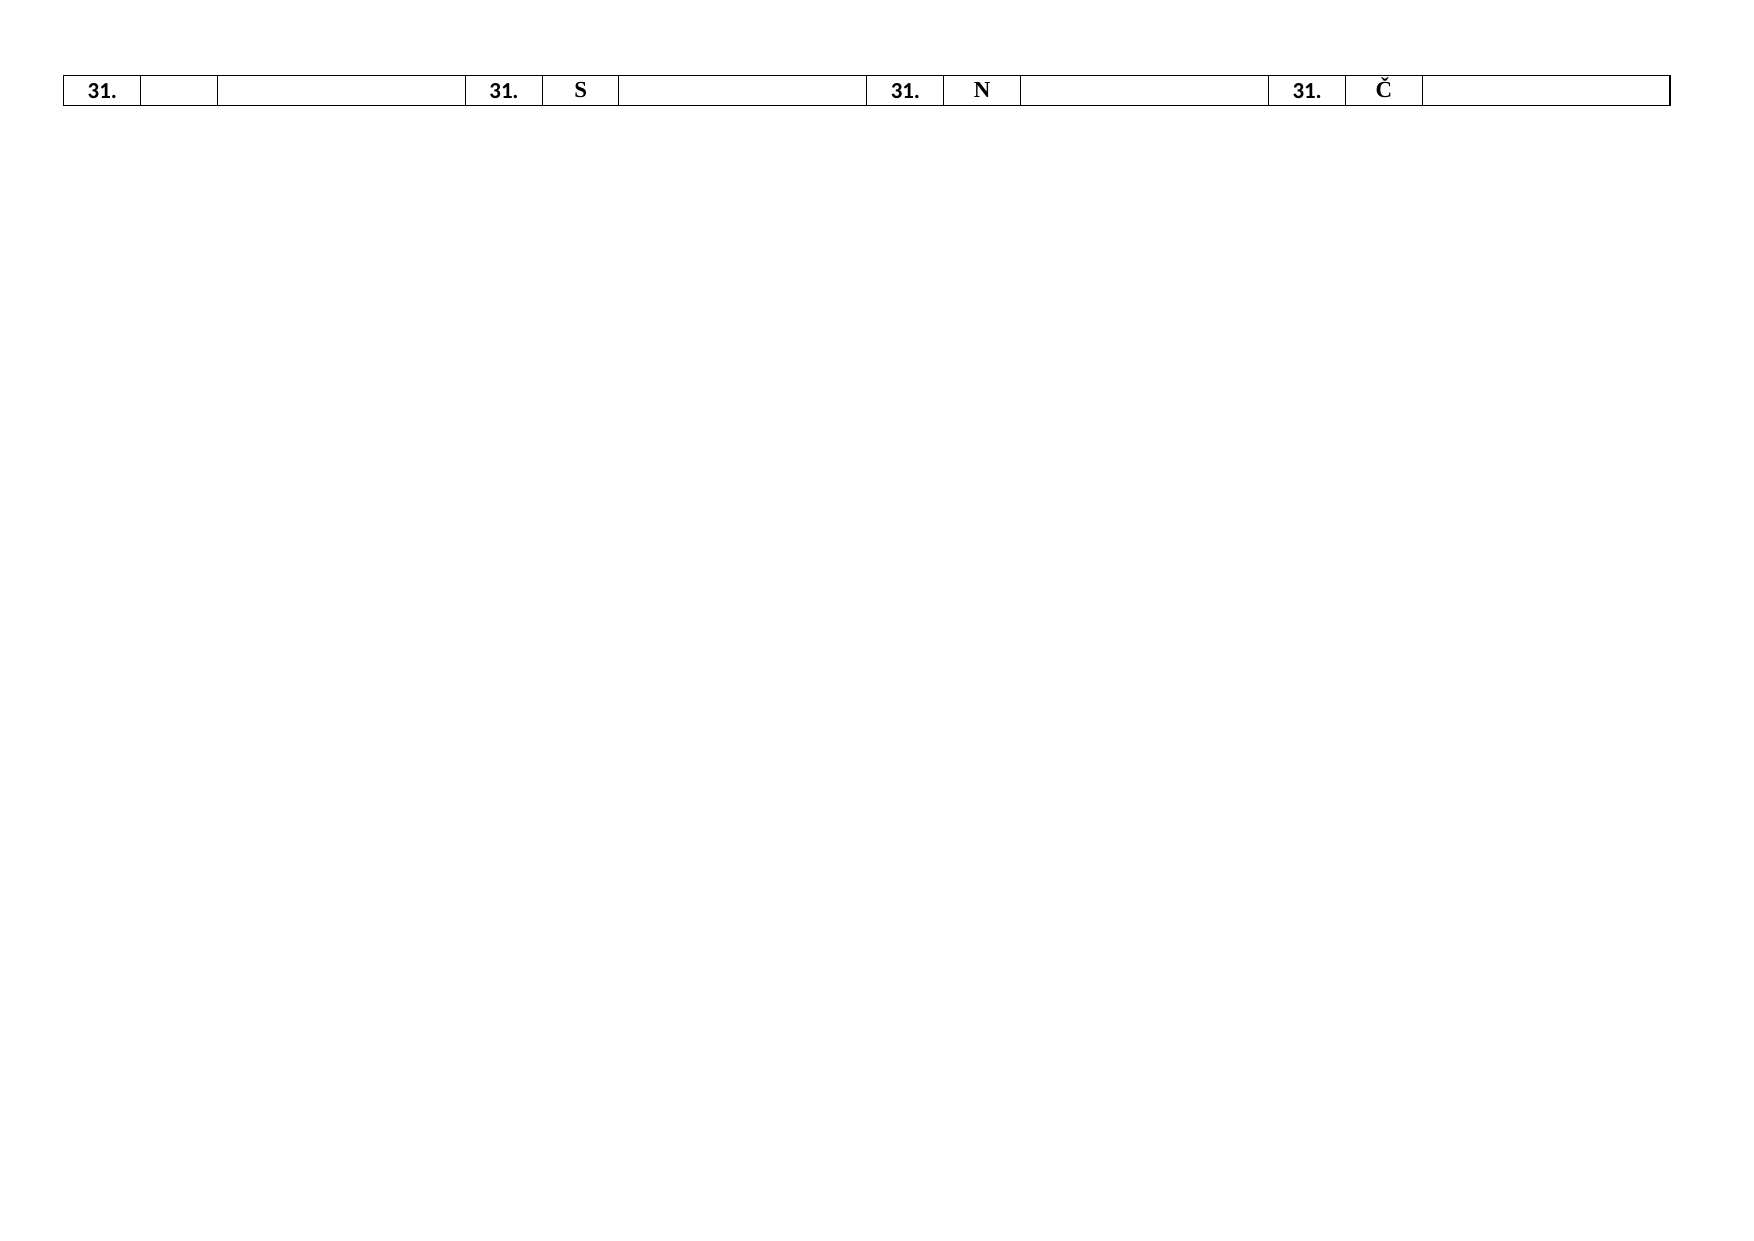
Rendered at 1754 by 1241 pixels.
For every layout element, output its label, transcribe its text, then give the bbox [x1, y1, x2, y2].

table_cell [1423, 76, 1669, 105]
table_cell N [944, 76, 1020, 105]
table_cell [619, 76, 866, 105]
table_cell 31. [64, 76, 140, 105]
table_cell [141, 76, 217, 105]
table_cell [1021, 76, 1268, 105]
table_cell 31. [867, 76, 943, 105]
table_cell S [543, 76, 618, 105]
table_cell 31. [1269, 76, 1345, 105]
table_cell [218, 76, 465, 105]
table_cell 31. [466, 76, 542, 105]
table_cell Č [1346, 76, 1422, 105]
